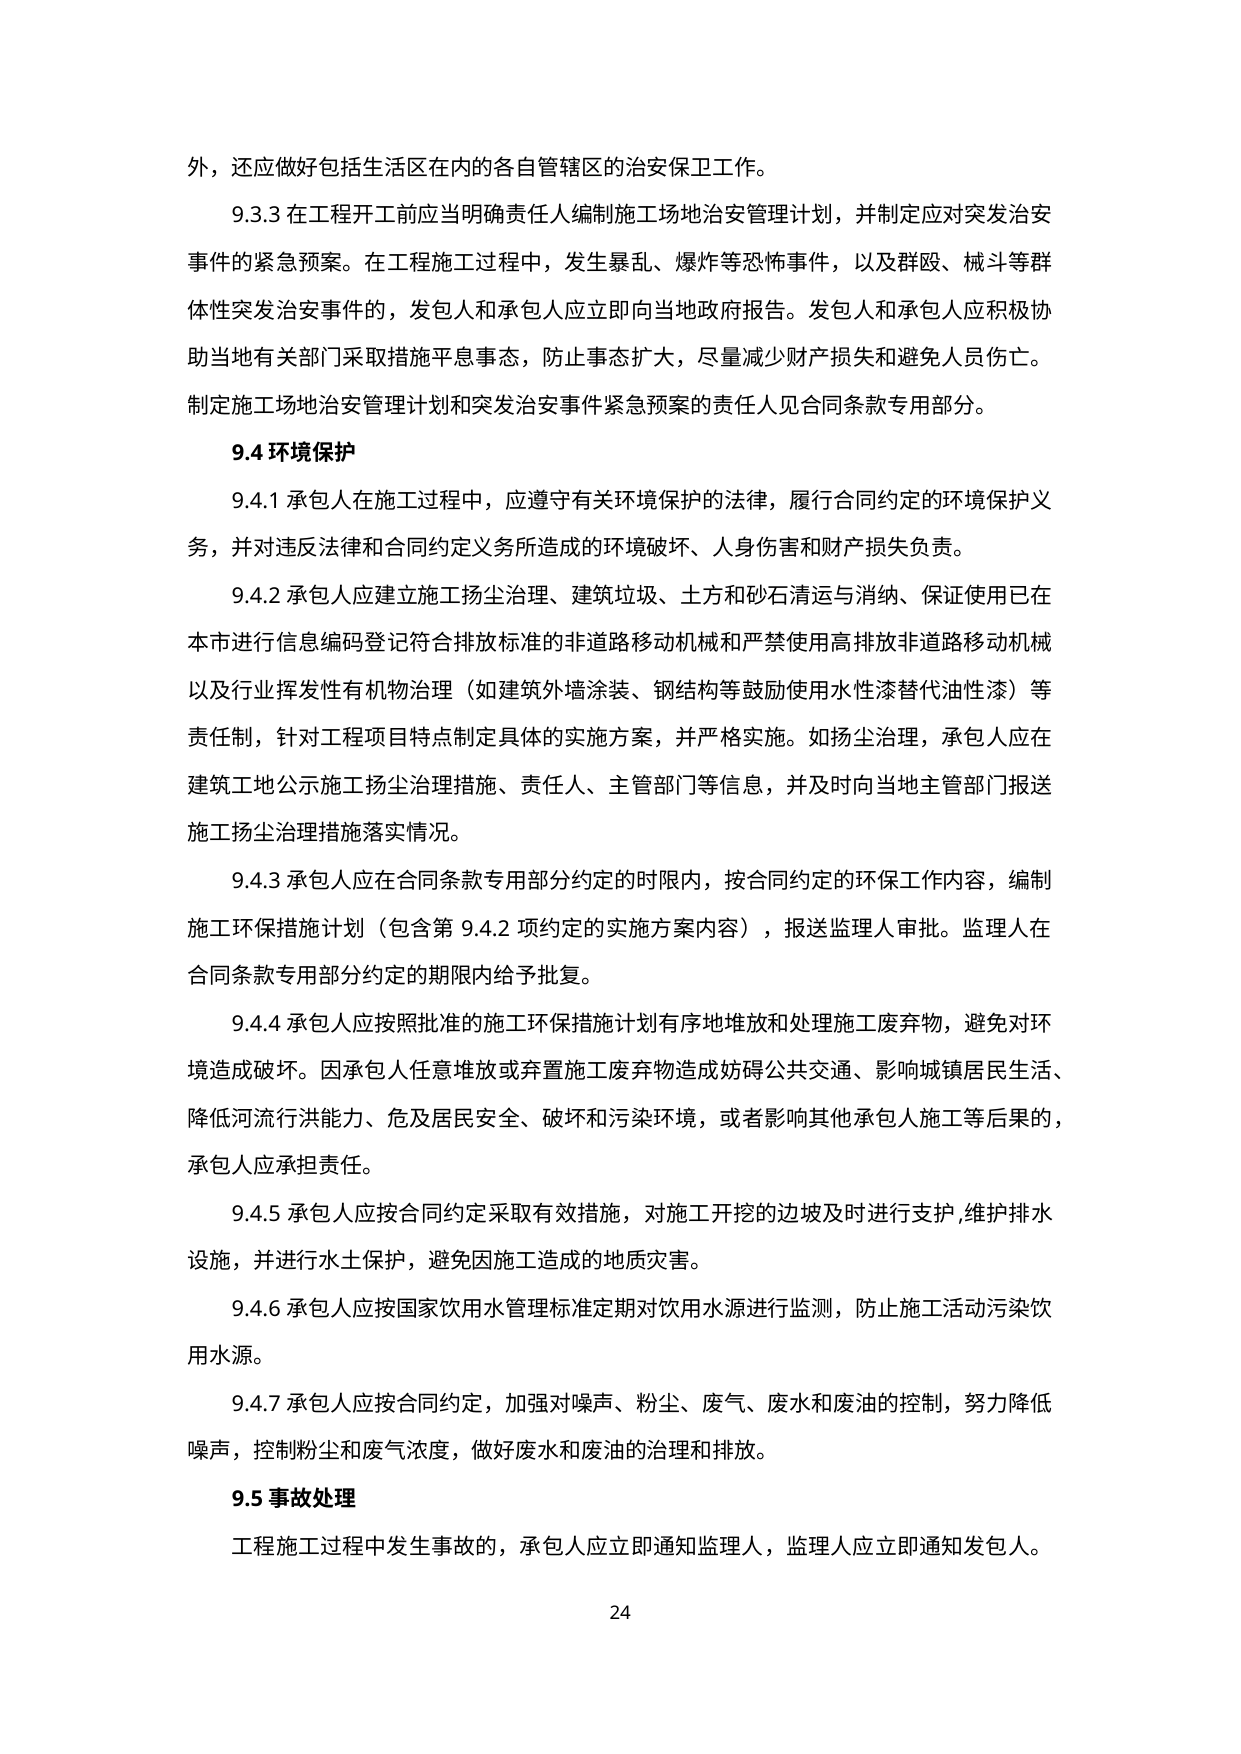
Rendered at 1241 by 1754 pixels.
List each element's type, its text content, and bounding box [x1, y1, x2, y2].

text 9.5 事故处理 [187, 1481, 1053, 1513]
text 9.4 环境保护 [187, 435, 1053, 467]
text 9.3.3 在工程开工前应当明确责任人编制施工场地治安管理计划，并制定应对突发治安事件的紧急预案。在工程施工过程中，发生暴乱、爆炸等恐怖事件，以及群殴、械斗等群体性突发治安事件的，发包人和承包人应立即向当地政府报告。发包人和承包人应积极协助当地有关部门采取措施平息事态，防止事态扩大，尽量减少财产损失和避免人员伤亡。制定施工场地治安管理计划和突发治安事件紧急预案的责任人见合同条款专用部分。 [187, 197, 1053, 419]
text 9.4.7 承包人应按合同约定，加强对噪声、粉尘、废气、废水和废油的控制，努力降低噪声，控制粉尘和废气浓度，做好废水和废油的治理和排放。 [187, 1386, 1053, 1465]
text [187, 150, 1053, 182]
text 9.4.3 承包人应在合同条款专用部分约定的时限内，按合同约定的环保工作内容，编制施工环保措施计划（包含第 9.4.2 项约定的实施方案内容），报送监理人审批。监理人在合同条款专用部分约定的期限内给予批复。 [187, 863, 1053, 990]
text 9.4.4 承包人应按照批准的施工环保措施计划有序地堆放和处理施工废弃物，避免对环境造成破坏。因承包人任意堆放或弃置施工废弃物造成妨碍公共交通、影响城镇居民生活、降低河流行洪能力、危及居民安全、破坏和污染环境，或者影响其他承包人施工等后果的，承包人应承担责任。 [187, 1006, 1053, 1180]
text 9.4.1 承包人在施工过程中，应遵守有关环境保护的法律，履行合同约定的环境保护义务，并对违反法律和合同约定义务所造成的环境破坏、人身伤害和财产损失负责。 [187, 483, 1053, 562]
text 9.4.2 承包人应建立施工扬尘治理、建筑垃圾、土方和砂石清运与消纳、保证使用已在本市进行信息编码登记符合排放标准的非道路移动机械和严禁使用高排放非道路移动机械以及行业挥发性有机物治理（如建筑外墙涂装、钢结构等鼓励使用水性漆替代油性漆）等责任制，针对工程项目特点制定具体的实施方案，并严格实施。如扬尘治理，承包人应在建筑工地公示施工扬尘治理措施、责任人、主管部门等信息，并及时向当地主管部门报送施工扬尘治理措施落实情况。 [187, 578, 1053, 847]
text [187, 1529, 1053, 1560]
text 9.4.6 承包人应按国家饮用水管理标准定期对饮用水源进行监测，防止施工活动污染饮用水源。 [187, 1291, 1053, 1370]
text 9.4.5 承包人应按合同约定采取有效措施，对施工开挖的边坡及时进行支护,维护排水设施，并进行水土保护，避免因施工造成的地质灾害。 [187, 1196, 1053, 1275]
